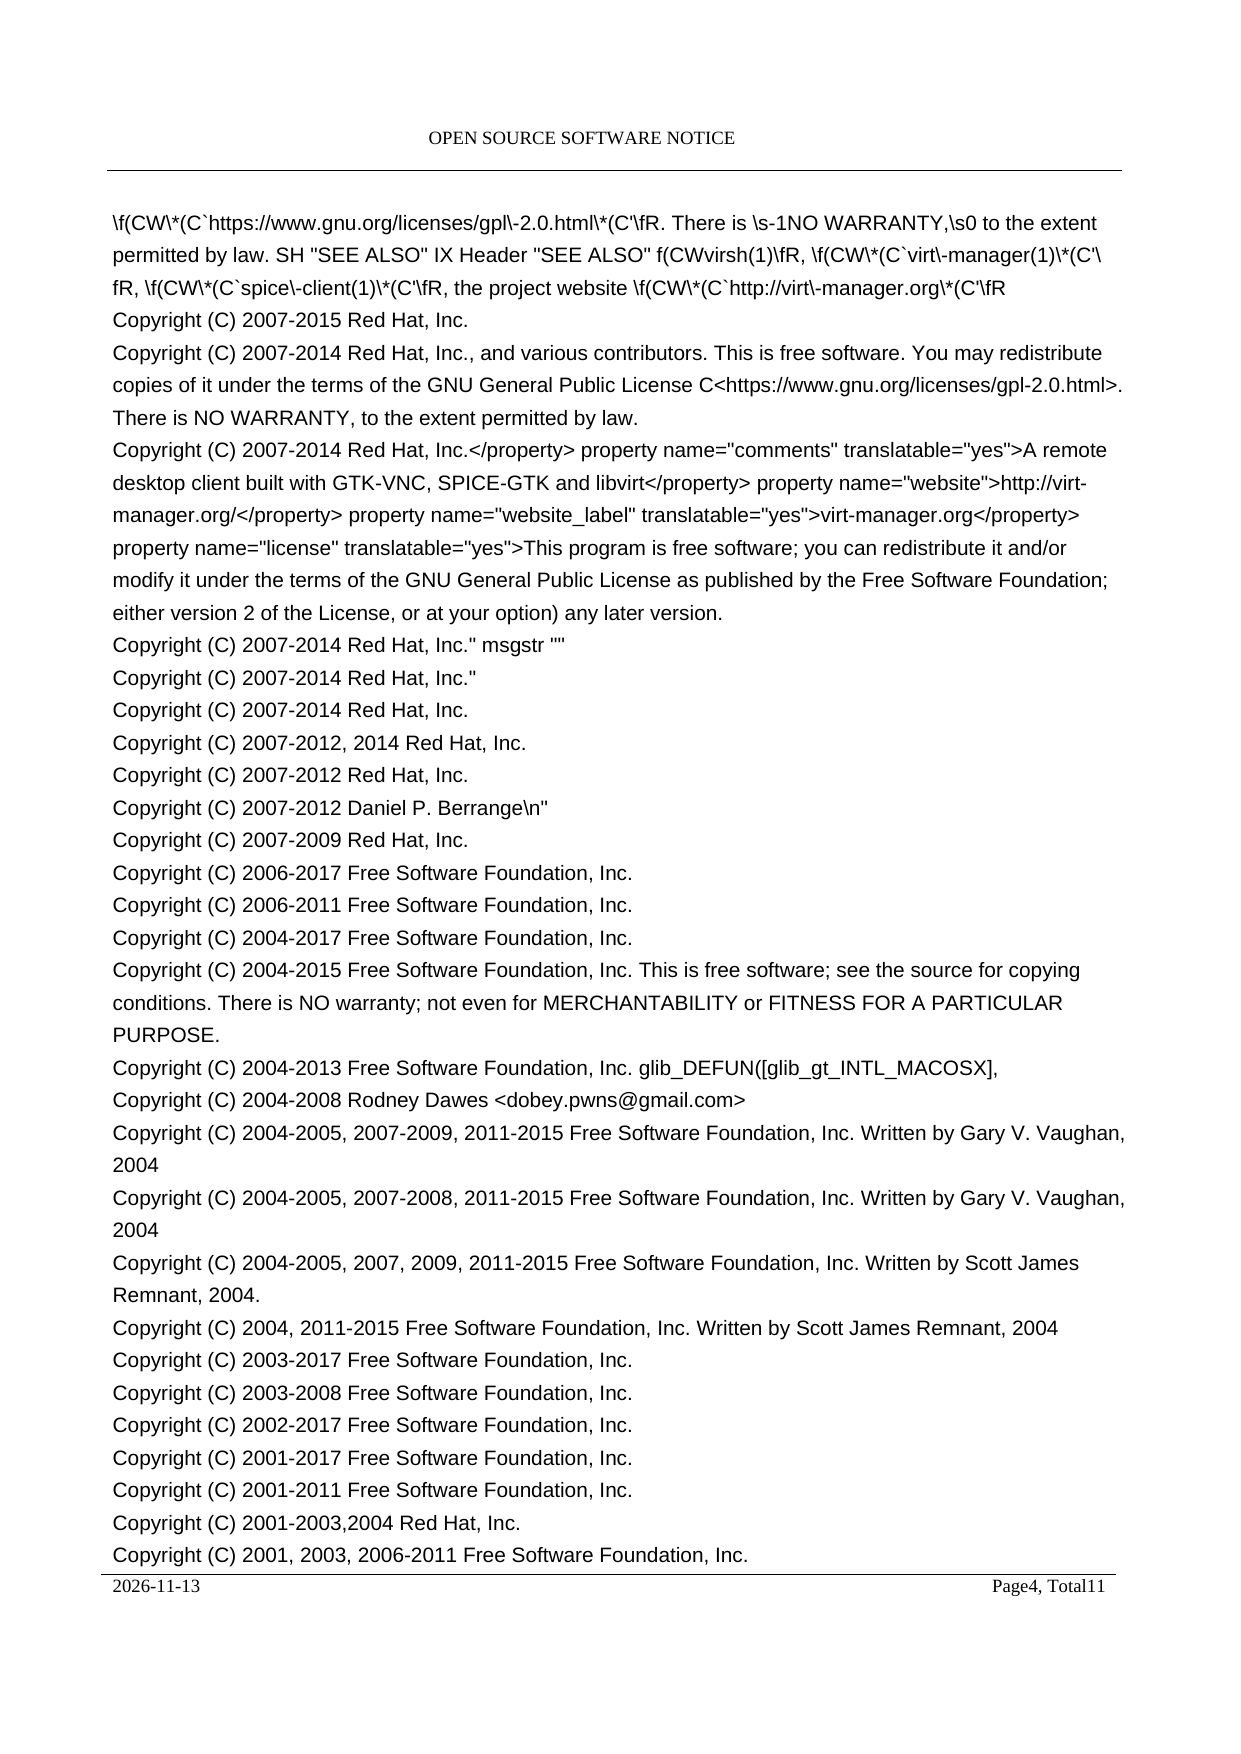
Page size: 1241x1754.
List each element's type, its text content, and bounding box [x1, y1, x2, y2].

text Copyright (C) 2004-2013 Free Software Foundation, Inc. glib_DEFUN([glib_gt_INTL_MACOSX], [112, 1051, 1128, 1084]
text Copyright (C) 2007-2014 Red Hat, Inc. [112, 694, 1128, 726]
text Copyright (C) 2007-2014 Red Hat, Inc.</property> property name="comments" translatable="yes">A remote desktop client built with GTK-VNC, SPICE-GTK and libvirt</property> property name="website">http://virt-manager.org/</property> property name="website_label" translatable="yes">virt-manager.org</property> property name="license" translatable="yes">This program is free software; you can redistribute it and/or modify it under the terms of the GNU General Public License as published by the Free Software Foundation; either version 2 of the License, or at your option) any later version. [112, 434, 1128, 629]
text Copyright (C) 2007-2012, 2014 Red Hat, Inc. [112, 726, 1128, 759]
text Copyright (C) 2007-2012 Red Hat, Inc. [112, 759, 1128, 791]
text Copyright (C) 2007-2015 Red Hat, Inc. [112, 304, 1128, 336]
text Copyright (C) 2001-2017 Free Software Foundation, Inc. [112, 1441, 1128, 1474]
text Copyright (C) 2006-2017 Free Software Foundation, Inc. [112, 856, 1128, 889]
text Copyright (C) 2007-2014 Red Hat, Inc." [112, 661, 1128, 694]
text Copyright (C) 2004-2005, 2007, 2009, 2011-2015 Free Software Foundation, Inc. Written by Scott James Remnant, 2004. [112, 1246, 1128, 1311]
text Copyright (C) 2006-2011 Free Software Foundation, Inc. [112, 889, 1128, 921]
text Copyright (C) 2004-2015 Free Software Foundation, Inc. This is free software; see the source for copying conditions. There is NO warranty; not even for MERCHANTABILITY or FITNESS FOR A PARTICULAR PURPOSE. [112, 954, 1128, 1051]
text Copyright (C) 2004-2008 Rodney Dawes <dobey.pwns@gmail.com> [112, 1084, 1128, 1116]
text Copyright (C) 2007-2014 Red Hat, Inc., and various contributors. This is free software. You may redistribute copies of it under the terms of the GNU General Public License C<https://www.gnu.org/licenses/gpl-2.0.html>. There is NO WARRANTY, to the extent permitted by law. [112, 336, 1128, 434]
text Copyright (C) 2002-2017 Free Software Foundation, Inc. [112, 1409, 1128, 1441]
text Copyright (C) 2007-2014 Red Hat, Inc." msgstr "" [112, 629, 1128, 661]
text Copyright (C) 2007-2009 Red Hat, Inc. [112, 824, 1128, 856]
text Copyright (C) 2001-2003,2004 Red Hat, Inc. [112, 1506, 1128, 1539]
text Copyright (C) 2003-2008 Free Software Foundation, Inc. [112, 1376, 1128, 1409]
text Copyright (C) 2003-2017 Free Software Foundation, Inc. [112, 1344, 1128, 1376]
text Copyright (C) 2001, 2003, 2006-2011 Free Software Foundation, Inc. [112, 1539, 1128, 1571]
text Copyright (C) 2004-2017 Free Software Foundation, Inc. [112, 921, 1128, 954]
text Copyright (C) 2007-2012 Daniel P. Berrange\n" [112, 791, 1128, 824]
text Copyright (C) 2004-2005, 2007-2009, 2011-2015 Free Software Foundation, Inc. Written by Gary V. Vaughan, 2004 [112, 1116, 1128, 1181]
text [112, 206, 1128, 304]
text Copyright (C) 2001-2011 Free Software Foundation, Inc. [112, 1474, 1128, 1506]
text Copyright (C) 2004-2005, 2007-2008, 2011-2015 Free Software Foundation, Inc. Written by Gary V. Vaughan, 2004 [112, 1181, 1128, 1246]
text Copyright (C) 2004, 2011-2015 Free Software Foundation, Inc. Written by Scott James Remnant, 2004 [112, 1311, 1128, 1344]
